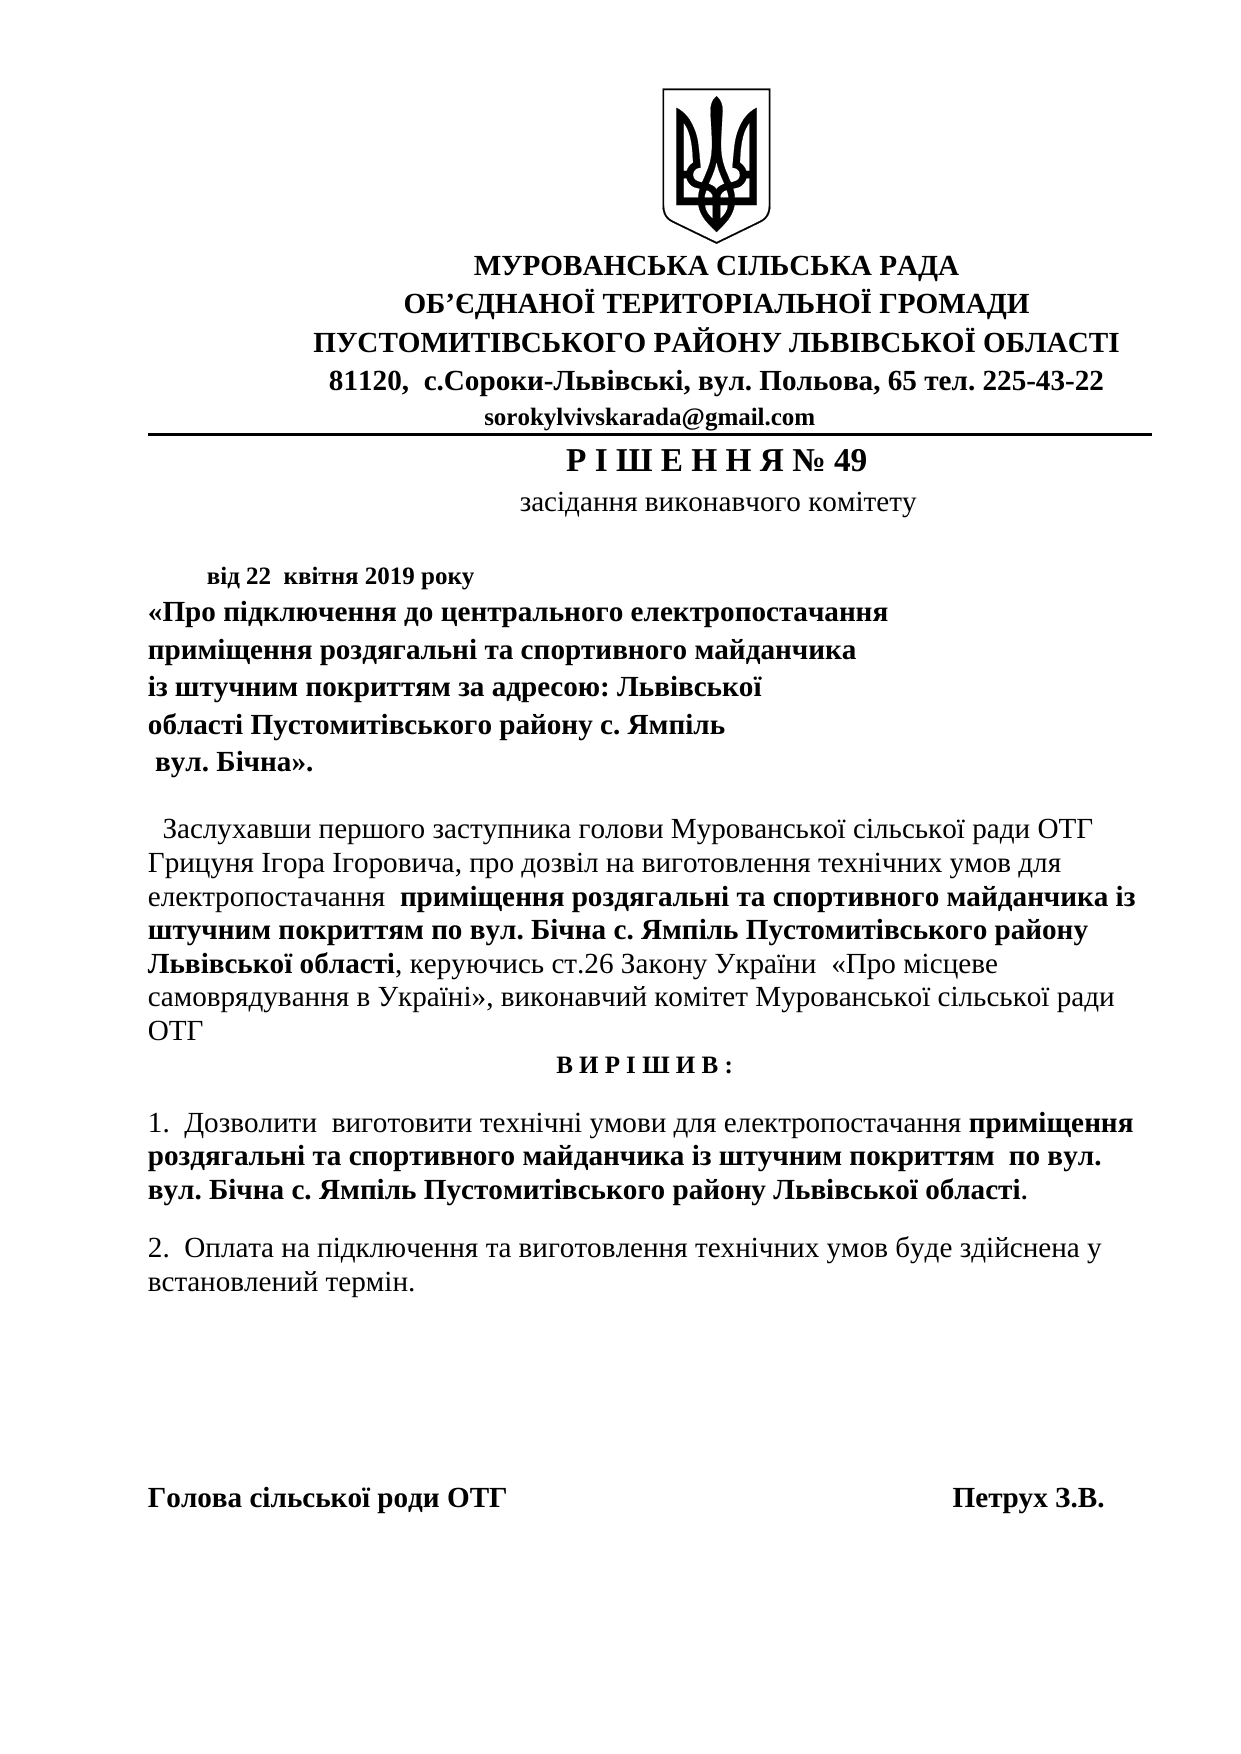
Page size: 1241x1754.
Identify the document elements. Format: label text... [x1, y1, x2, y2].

text ОБ’ЄДНАНОЇ ТЕРИТОРІАЛЬНОЇ ГРОМАДИ [148, 286, 1226, 320]
text засідання виконавчого комітету [148, 484, 1226, 518]
text приміщення роздягальні та спортивного майданчика [148, 628, 1152, 666]
text sorokylvivskarada@gmail.com [148, 402, 1152, 433]
text Р І Ш Е Н Н Я № 49 [148, 440, 1226, 479]
text «Про підключення до центрального електропостачання [148, 594, 1152, 628]
text Голова сільської роди ОТГ Петрух З.В. [148, 1480, 1152, 1514]
text 1. Дозволити виготовити технічні умови для електропостачання приміщення роздягальні та спортивного майданчика із штучним покриттям по вул. вул. Бічна с. Ямпіль Пустомитівського району Львівської області. [148, 1105, 1152, 1206]
text 2. Оплата на підключення та виготовлення технічних умов буде здійснена у встановлений термін. [148, 1231, 1152, 1298]
text Заслухавши першого заступника голови Мурованської сільської ради ОТГ Грицуня Ігора Ігоровича, про дозвіл на виготовлення технічних умов для електропостачання приміщення роздягальні та спортивного майданчика із штучним покриттям по вул. Бічна с. Ямпіль Пустомитівського району Львівської області, керуючись ст.26 Закону України «Про місцеве самоврядування в Україні», виконавчий комітет Мурованської сільської ради ОТГ [148, 812, 1152, 1046]
text ПУСТОМИТІВСЬКОГО РАЙОНУ ЛЬВІВСЬКОЇ ОБЛАСТІ [148, 325, 1226, 358]
text МУРОВАНСЬКА СІЛЬСЬКА РАДА [148, 248, 1226, 281]
text із штучним покриттям за адресою: Львівської [148, 666, 1152, 703]
text В И Р І Ш И В : [148, 1046, 1152, 1080]
text вул. Бічна». [148, 741, 1152, 778]
text від 22 квітня 2019 року [148, 561, 1226, 590]
text області Пустомитівського району с. Ямпіль [148, 703, 1152, 741]
text 81120, с.Сороки-Львівські, вул. Польова, 65 тел. 225-43-22 [148, 363, 1226, 397]
